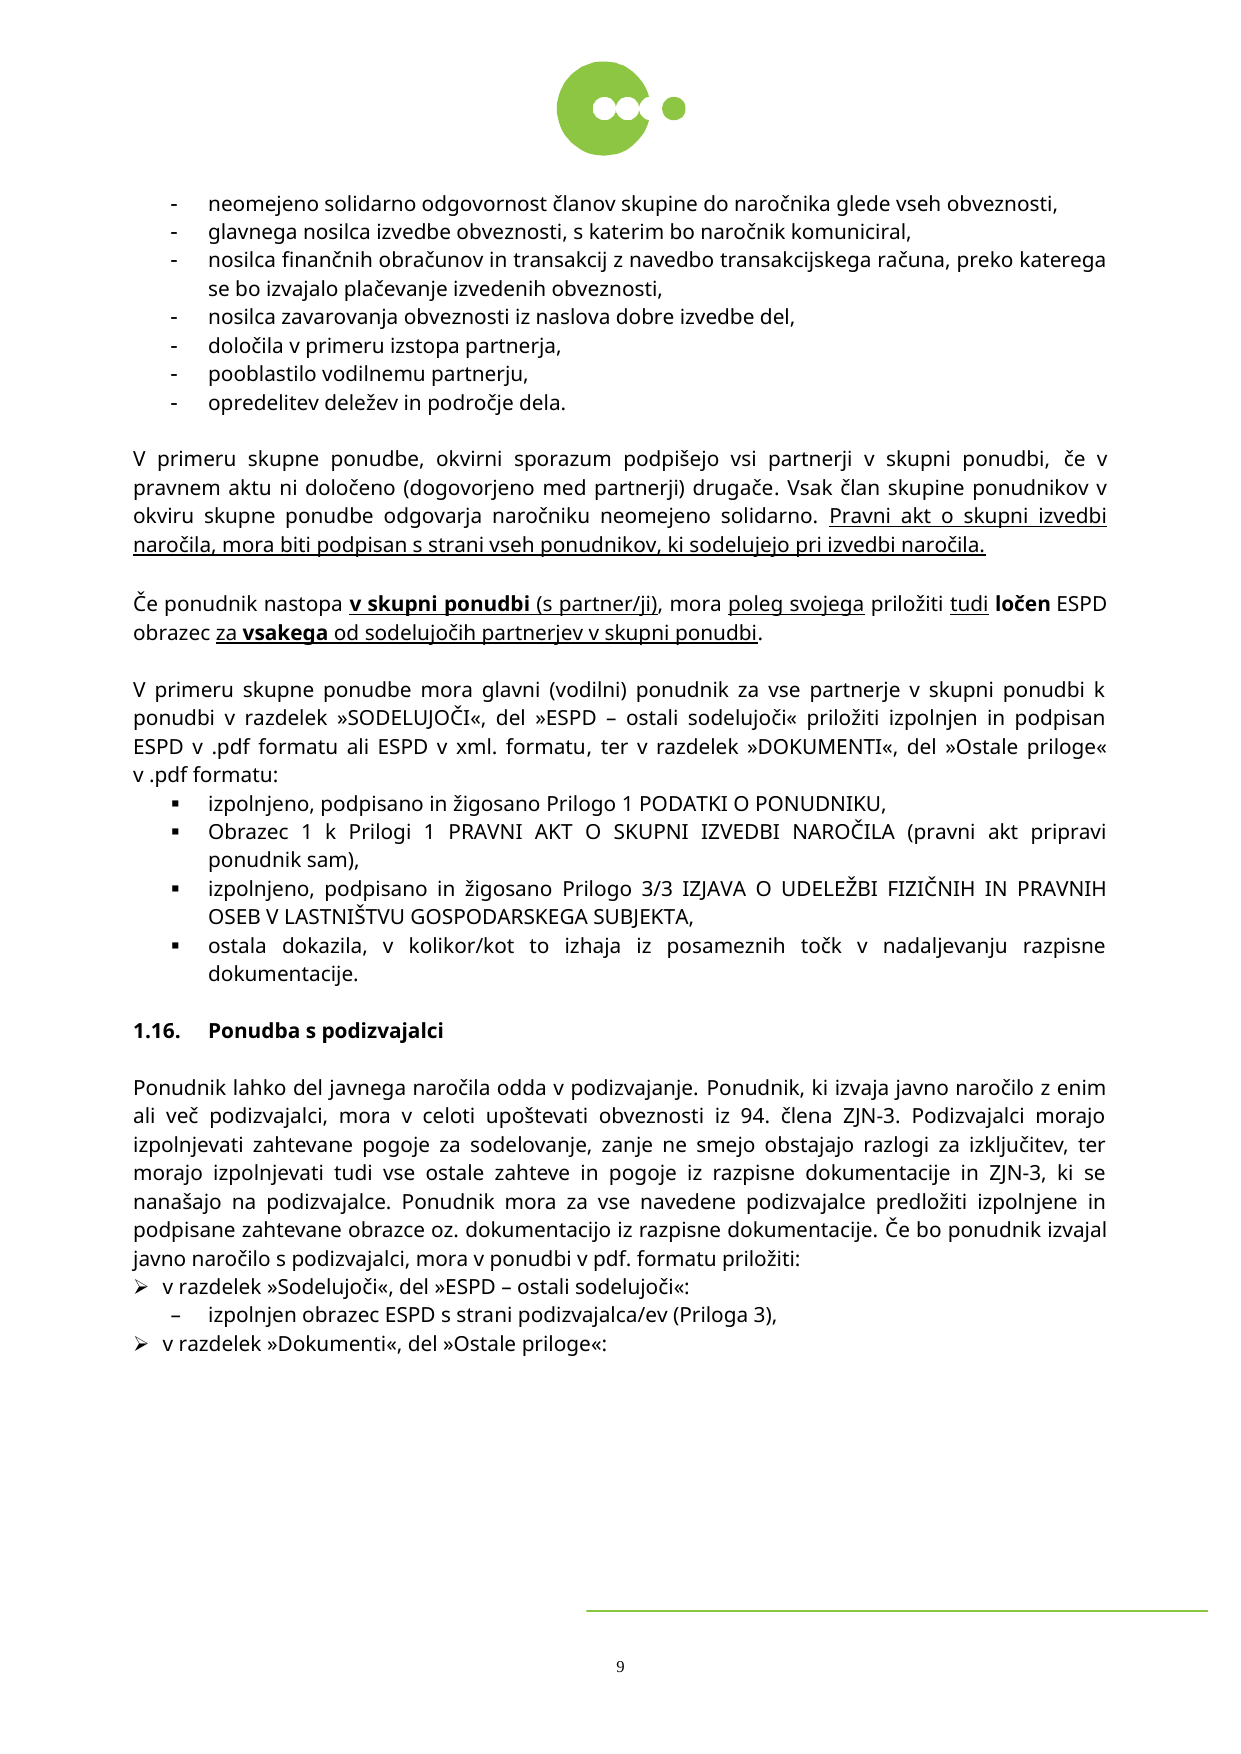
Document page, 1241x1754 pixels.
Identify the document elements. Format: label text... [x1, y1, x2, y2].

list Ponudba s podizvajalci [133, 1016, 1107, 1044]
list pooblastilo vodilnemu partnerju, [170, 359, 1107, 388]
list Obrazec 1 k Prilogi 1 PRAVNI AKT O SKUPNI IZVEDBI NAROČILA (pravni akt pripravi ponudnik sam), [170, 817, 1107, 874]
list ostala dokazila, v kolikor/kot to izhaja iz posameznih točk v nadaljevanju razpisne dokumentacije. [170, 931, 1107, 988]
list neomejeno solidarno odgovornost članov skupine do naročnika glede vseh obveznosti, [170, 189, 1107, 217]
text Če ponudnik nastopa v skupni ponudbi (s partner/ji), mora poleg svojega priložiti tudi ločen ESPD obrazec za vsakega od sodelujočih partnerjev v skupni ponudbi. [133, 589, 1107, 646]
text Ponudnik lahko del javnega naročila odda v podizvajanje. Ponudnik, ki izvaja javno naročilo z enim ali več podizvajalci, mora v celoti upoštevati obveznosti iz 94. člena ZJN-3. Podizvajalci morajo izpolnjevati zahtevane pogoje za sodelovanje, zanje ne smejo obstajajo razlogi za izključitev, ter morajo izpolnjevati tudi vse ostale zahteve in pogoje iz razpisne dokumentacije in ZJN-3, ki se nanašajo na podizvajalce. Ponudnik mora za vse navedene podizvajalce predložiti izpolnjene in podpisane zahtevane obrazce oz. dokumentacijo iz razpisne dokumentacije. Če bo ponudnik izvajal javno naročilo s podizvajalci, mora v ponudbi v pdf. formatu priložiti: [133, 1073, 1107, 1272]
list v razdelek »Dokumenti«, del »Ostale priloge«: [133, 1329, 1107, 1357]
list opredelitev deležev in področje dela. [170, 388, 1107, 416]
text V primeru skupne ponudbe mora glavni (vodilni) ponudnik za vse partnerje v skupni ponudbi k ponudbi v razdelek »SODELUJOČI«, del »ESPD – ostali sodelujoči« priložiti izpolnjen in podpisan ESPD v .pdf formatu ali ESPD v xml. formatu, ter v razdelek »DOKUMENTI«, del »Ostale priloge« v .pdf formatu: [133, 675, 1107, 789]
list glavnega nosilca izvedbe obveznosti, s katerim bo naročnik komuniciral, [170, 217, 1107, 246]
list v razdelek »Sodelujoči«, del »ESPD – ostali sodelujoči«: [133, 1272, 1107, 1301]
list nosilca finančnih obračunov in transakcij z navedbo transakcijskega računa, preko katerega se bo izvajalo plačevanje izvedenih obveznosti, [170, 246, 1107, 302]
list nosilca zavarovanja obveznosti iz naslova dobre izvedbe del, [170, 302, 1107, 331]
list določila v primeru izstopa partnerja, [170, 331, 1107, 359]
list izpolnjen obrazec ESPD s strani podizvajalca/ev (Priloga 3), [170, 1301, 1107, 1329]
list izpolnjeno, podpisano in žigosano Prilogo 3/3 IZJAVA O UDELEŽBI FIZIČNIH IN PRAVNIH OSEB V LASTNIŠTVU GOSPODARSKEGA SUBJEKTA, [170, 874, 1107, 931]
text V primeru skupne ponudbe, okvirni sporazum podpišejo vsi partnerji v skupni ponudbi, če v pravnem aktu ni določeno (dogovorjeno med partnerji) drugače. Vsak član skupine ponudnikov v okviru skupne ponudbe odgovarja naročniku neomejeno solidarno. Pravni akt o skupni izvedbi naročila, mora biti podpisan s strani vseh ponudnikov, ki sodelujejo pri izvedbi naročila. [133, 444, 1107, 558]
list izpolnjeno, podpisano in žigosano Prilogo 1 PODATKI O PONUDNIKU, [170, 789, 1107, 817]
